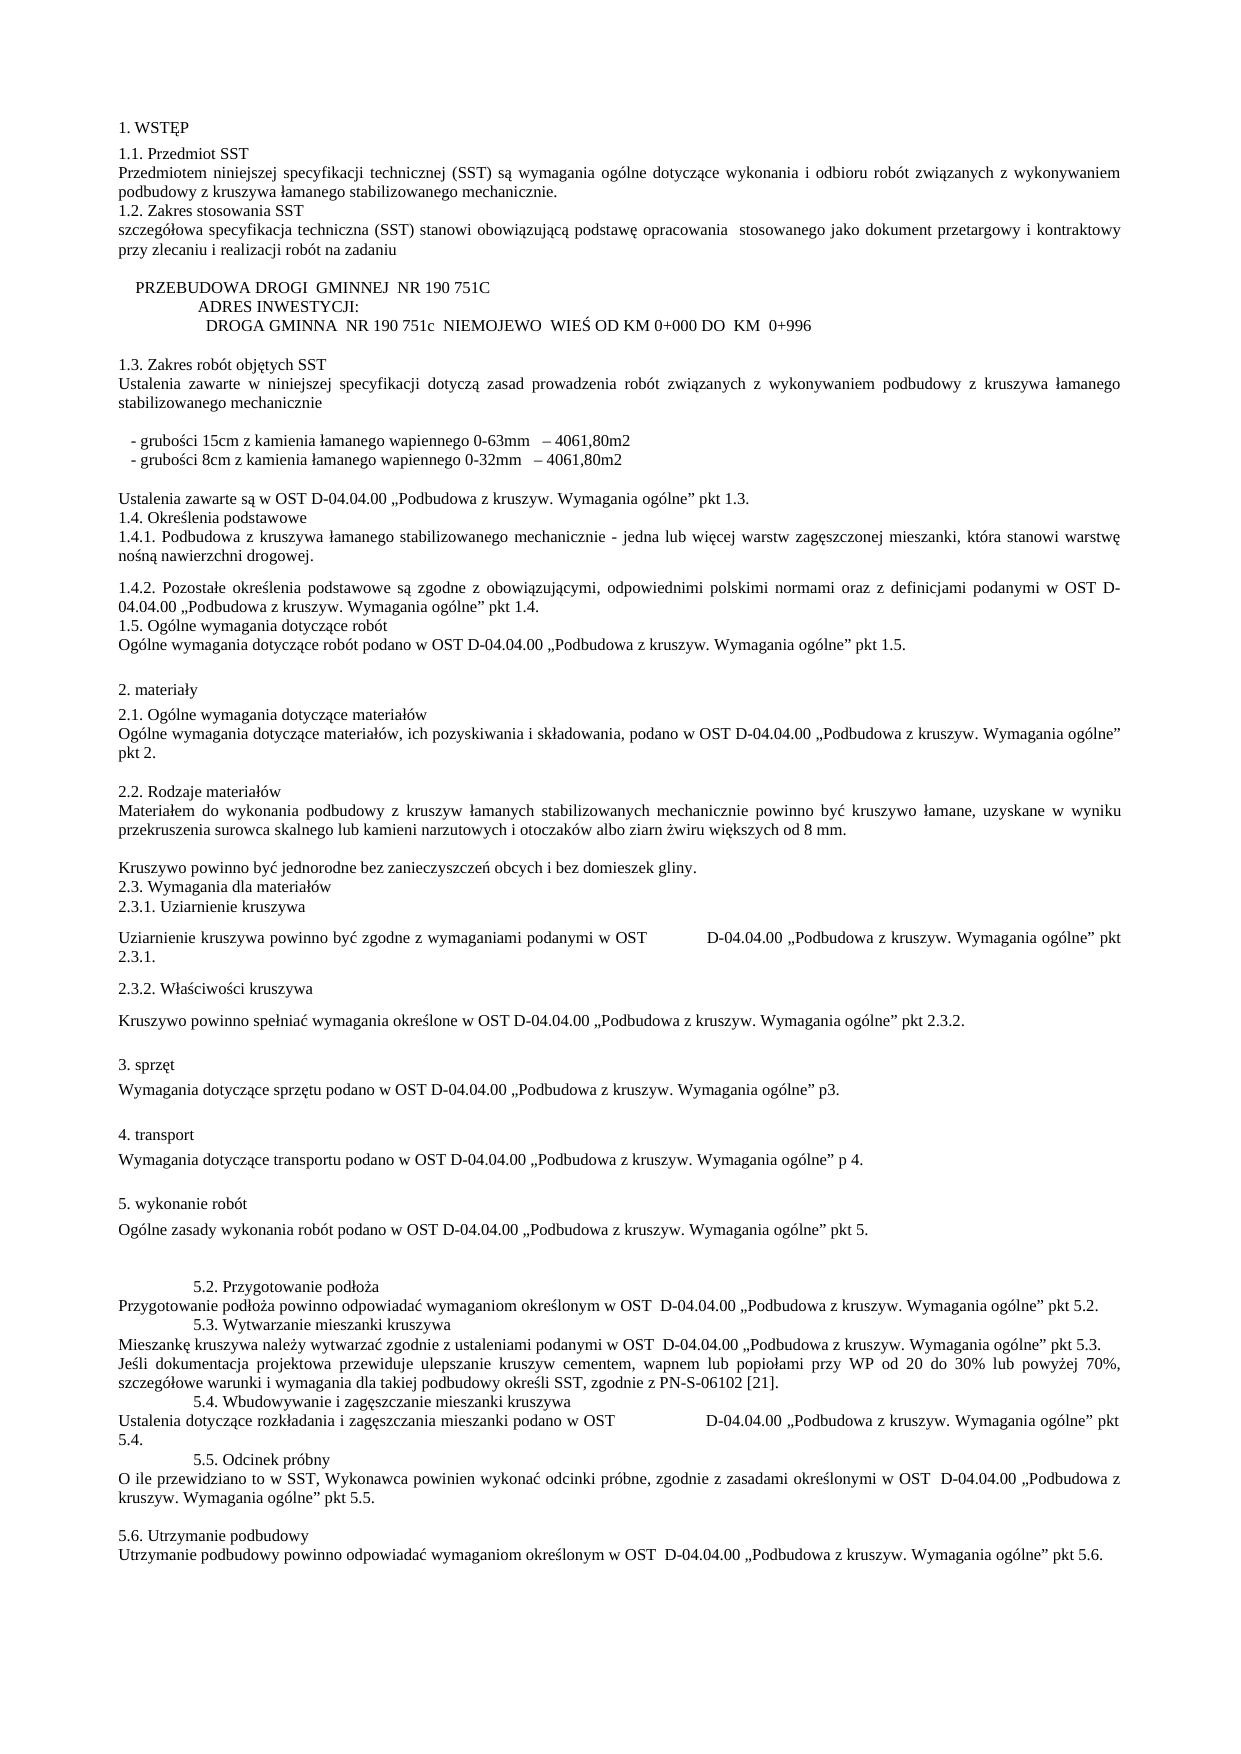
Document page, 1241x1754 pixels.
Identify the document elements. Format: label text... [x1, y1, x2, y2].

text Kruszywo powinno spełniać wymagania określone w OST D-04.04.00 „Podbudowa z kruszyw. Wymagania ogólne” pkt 2.3.2. [118, 1011, 1122, 1030]
text 1.4.2. Pozostałe określenia podstawowe są zgodne z obowiązującymi, odpowiednimi polskimi normami oraz z definicjami podanymi w OST D-04.04.00 „Podbudowa z kruszyw. Wymagania ogólne” pkt 1.4. [118, 578, 1122, 616]
text Wymagania dotyczące sprzętu podano w OST D-04.04.00 „Podbudowa z kruszyw. Wymagania ogólne” p3. [118, 1080, 1122, 1099]
text 5.6. Utrzymanie podbudowy [118, 1526, 1122, 1545]
text PRZEBUDOWA DROGI GMINNEJ NR 190 751C [118, 278, 1122, 297]
text Utrzymanie podbudowy powinno odpowiadać wymaganiom określonym w OST D-04.04.00 „Podbudowa z kruszyw. Wymagania ogólne” pkt 5.6. [118, 1545, 1122, 1564]
text ADRES INWESTYCJI: [118, 297, 1122, 316]
text 1.3. Zakres robót objętych SST [118, 354, 1122, 373]
text 3. sprzęt [118, 1055, 1122, 1074]
text - grubości 15cm z kamienia łamanego wapiennego 0-63mm – 4061,80m2 [118, 431, 1122, 450]
text Ustalenia zawarte są w OST D-04.04.00 „Podbudowa z kruszyw. Wymagania ogólne” pkt 1.3. [118, 488, 1122, 508]
text Kruszywo powinno być jednorodne bez zanieczyszczeń obcych i bez domieszek gliny. [118, 858, 1122, 877]
text - grubości 8cm z kamienia łamanego wapiennego 0-32mm – 4061,80m2 [118, 450, 1122, 469]
text 2. materiały [118, 679, 1122, 698]
text 5.5. Odcinek próbny [193, 1449, 1122, 1468]
text O ile przewidziano to w SST, Wykonawca powinien wykonać odcinki próbne, zgodnie z zasadami określonymi w OST D-04.04.00 „Podbudowa z kruszyw. Wymagania ogólne” pkt 5.5. [118, 1468, 1122, 1507]
text 1. WSTĘP [118, 118, 1122, 137]
text 2.3.2. Właściwości kruszywa [118, 979, 1122, 998]
text Jeśli dokumentacja projektowa przewiduje ulepszanie kruszyw cementem, wapnem lub popiołami przy WP od 20 do 30% lub powyżej 70%, szczegółowe warunki i wymagania dla takiej podbudowy określi SST, zgodnie z PN-S-06102 [21]. [118, 1353, 1122, 1392]
text Ustalenia dotyczące rozkładania i zagęszczania mieszanki podano w OST D-04.04.00 „Podbudowa z kruszyw. Wymagania ogólne” pkt 5.4. [118, 1411, 1122, 1449]
text 5.2. Przygotowanie podłoża [193, 1277, 1122, 1296]
text 2.3.1. Uziarnienie kruszywa [118, 896, 1122, 916]
text Ogólne wymagania dotyczące robót podano w OST D-04.04.00 „Podbudowa z kruszyw. Wymagania ogólne” pkt 1.5. [118, 635, 1122, 654]
text 1.1. Przedmiot SST [118, 143, 1122, 163]
text Ogólne zasady wykonania robót podano w OST D-04.04.00 „Podbudowa z kruszyw. Wymagania ogólne” pkt 5. [118, 1219, 1122, 1238]
text 5. wykonanie robót [118, 1194, 1122, 1213]
text 1.5. Ogólne wymagania dotyczące robót [118, 616, 1122, 635]
text 5.3. Wytwarzanie mieszanki kruszywa [193, 1315, 1122, 1334]
text 5.4. Wbudowywanie i zagęszczanie mieszanki kruszywa [193, 1392, 1122, 1411]
text 4. transport [118, 1124, 1122, 1143]
text 1.4. Określenia podstawowe [118, 508, 1122, 527]
text 2.3. Wymagania dla materiałów [118, 877, 1122, 896]
text Materiałem do wykonania podbudowy z kruszyw łamanych stabilizowanych mechanicznie powinno być kruszywo łamane, uzyskane w wyniku przekruszenia surowca skalnego lub kamieni narzutowych i otoczaków albo ziarn żwiru większych od 8 mm. [118, 801, 1122, 839]
text DROGA GMINNA NR 190 751c NIEMOJEWO WIEŚ OD KM 0+000 DO KM 0+996 [118, 316, 1122, 335]
text Uziarnienie kruszywa powinno być zgodne z wymaganiami podanymi w OST D-04.04.00 „Podbudowa z kruszyw. Wymagania ogólne” pkt 2.3.1. [118, 928, 1122, 966]
text 1.2. Zakres stosowania SST [118, 201, 1122, 220]
text szczegółowa specyfikacja techniczna (SST) stanowi obowiązującą podstawę opracowania stosowanego jako dokument przetargowy i kontraktowy przy zlecaniu i realizacji robót na zadaniu [118, 220, 1122, 258]
text 2.2. Rodzaje materiałów [118, 781, 1122, 801]
text Przygotowanie podłoża powinno odpowiadać wymaganiom określonym w OST D-04.04.00 „Podbudowa z kruszyw. Wymagania ogólne” pkt 5.2. [118, 1296, 1122, 1315]
text Przedmiotem niniejszej specyfikacji technicznej (SST) są wymagania ogólne dotyczące wykonania i odbioru robót związanych z wykonywaniem podbudowy z kruszywa łamanego stabilizowanego mechanicznie. [118, 163, 1122, 201]
text 2.1. Ogólne wymagania dotyczące materiałów [118, 705, 1122, 724]
text Mieszankę kruszywa należy wytwarzać zgodnie z ustaleniami podanymi w OST D-04.04.00 „Podbudowa z kruszyw. Wymagania ogólne” pkt 5.3. [118, 1334, 1122, 1353]
text Ustalenia zawarte w niniejszej specyfikacji dotyczą zasad prowadzenia robót związanych z wykonywaniem podbudowy z kruszywa łamanego stabilizowanego mechanicznie [118, 373, 1122, 412]
text 1.4.1. Podbudowa z kruszywa łamanego stabilizowanego mechanicznie - jedna lub więcej warstw zagęszczonej mieszanki, która stanowi warstwę nośną nawierzchni drogowej. [118, 527, 1122, 565]
text Wymagania dotyczące transportu podano w OST D-04.04.00 „Podbudowa z kruszyw. Wymagania ogólne” p 4. [118, 1150, 1122, 1169]
text Ogólne wymagania dotyczące materiałów, ich pozyskiwania i składowania, podano w OST D-04.04.00 „Podbudowa z kruszyw. Wymagania ogólne” pkt 2. [118, 724, 1122, 762]
